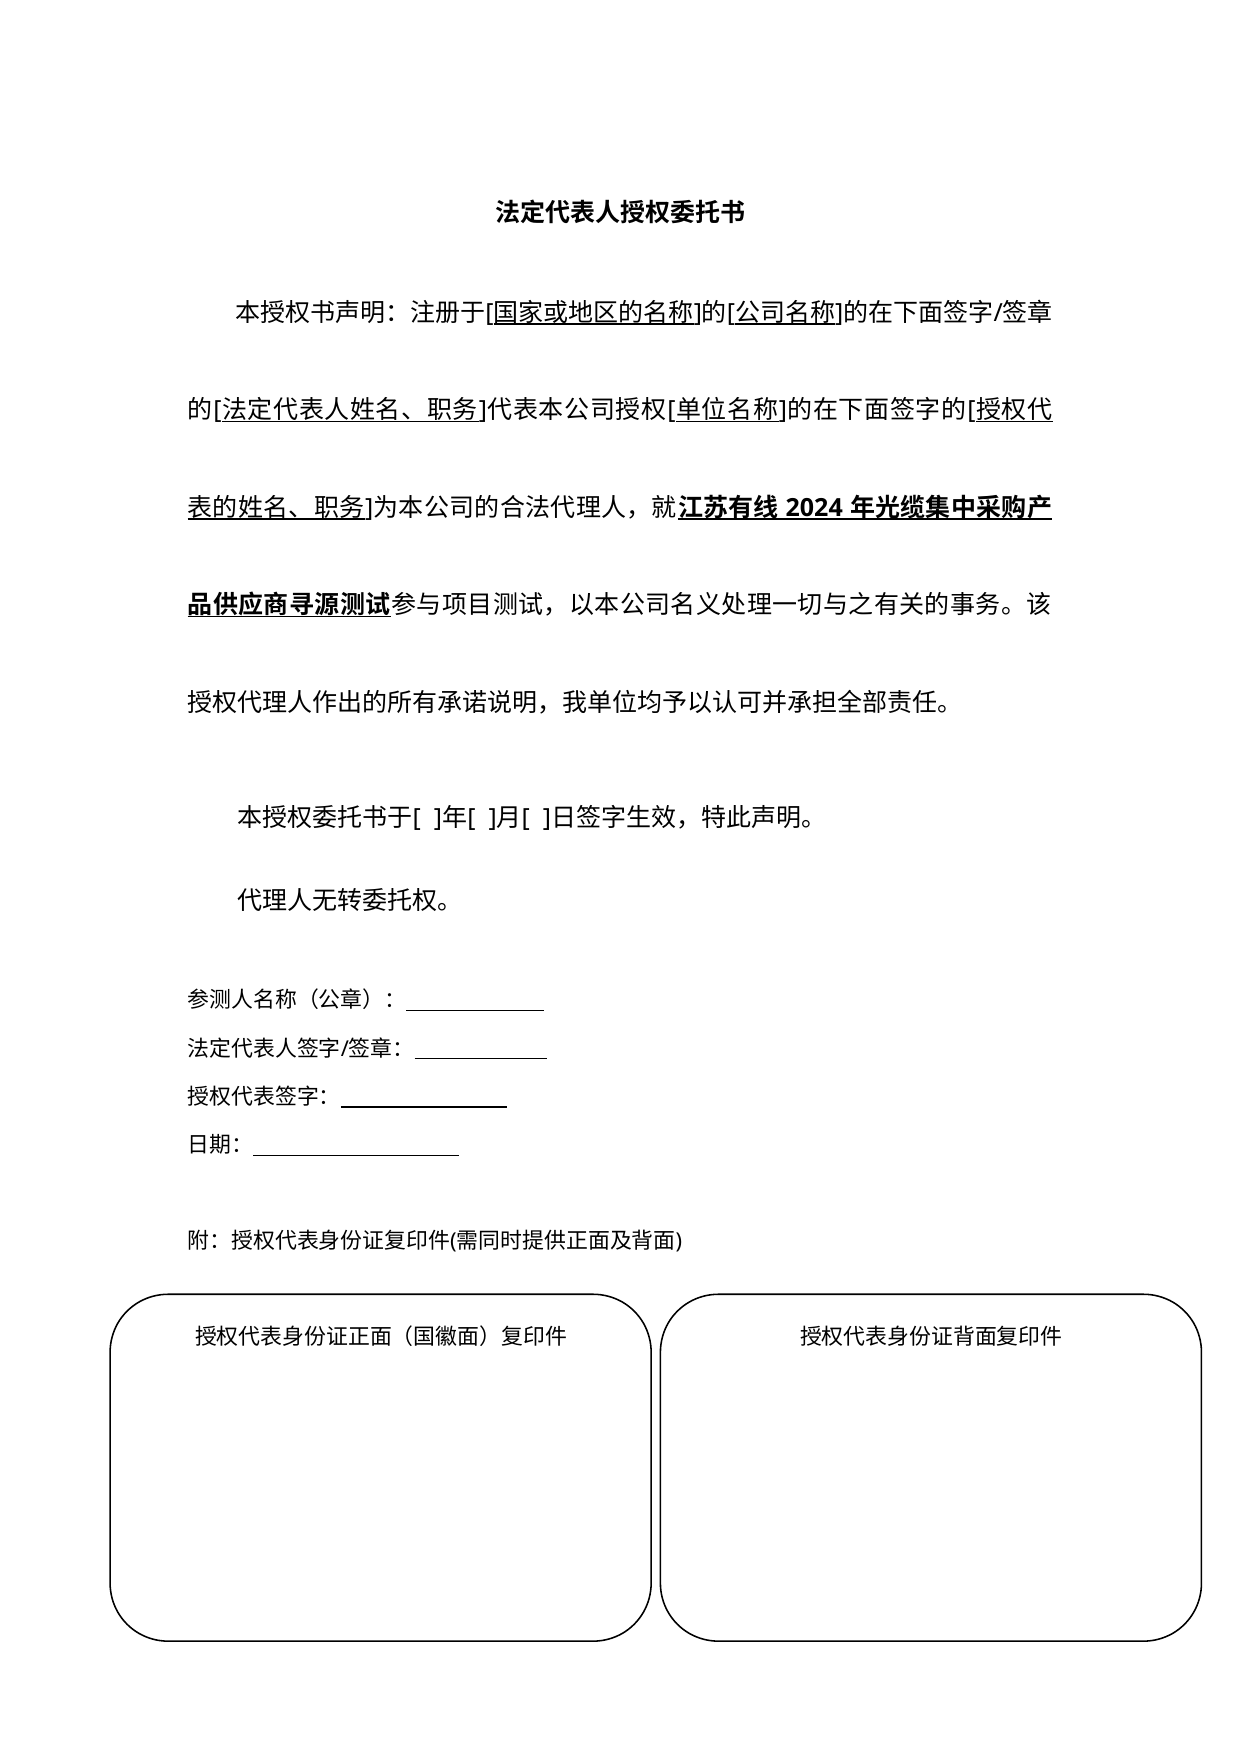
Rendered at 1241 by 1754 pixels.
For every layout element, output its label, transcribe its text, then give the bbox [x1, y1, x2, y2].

text 日期： [187, 1127, 1053, 1159]
text 附：授权代表身份证复印件(需同时提供正面及背面) [187, 1223, 1053, 1255]
text 本授权书声明：注册于[国家或地区的名称]的[公司名称]的在下面签字/签章的[法定代表人姓名、职务]代表本公司授权[单位名称]的在下面签字的[授权代表的姓名、职务]为本公司的合法代理人，就江苏有线 2024 年光缆集中采购产品供应商寻源测试参与项目测试，以本公司名义处理一切与之有关的事务。该授权代理人作出的所有承诺说明，我单位均予以认可并承担全部责任。 [187, 278, 1053, 733]
text 法定代表人签字/签章： [187, 1030, 1053, 1063]
text 法定代表人授权委托书 [187, 178, 1053, 243]
text 代理人无转委托权。 [187, 866, 1053, 931]
text 授权代表签字： [187, 1079, 1053, 1111]
text 参测人名称（公章）： [187, 982, 1053, 1014]
text 本授权委托书于[ ]年[ ]月[ ]日签字生效，特此声明。 [187, 783, 1053, 848]
